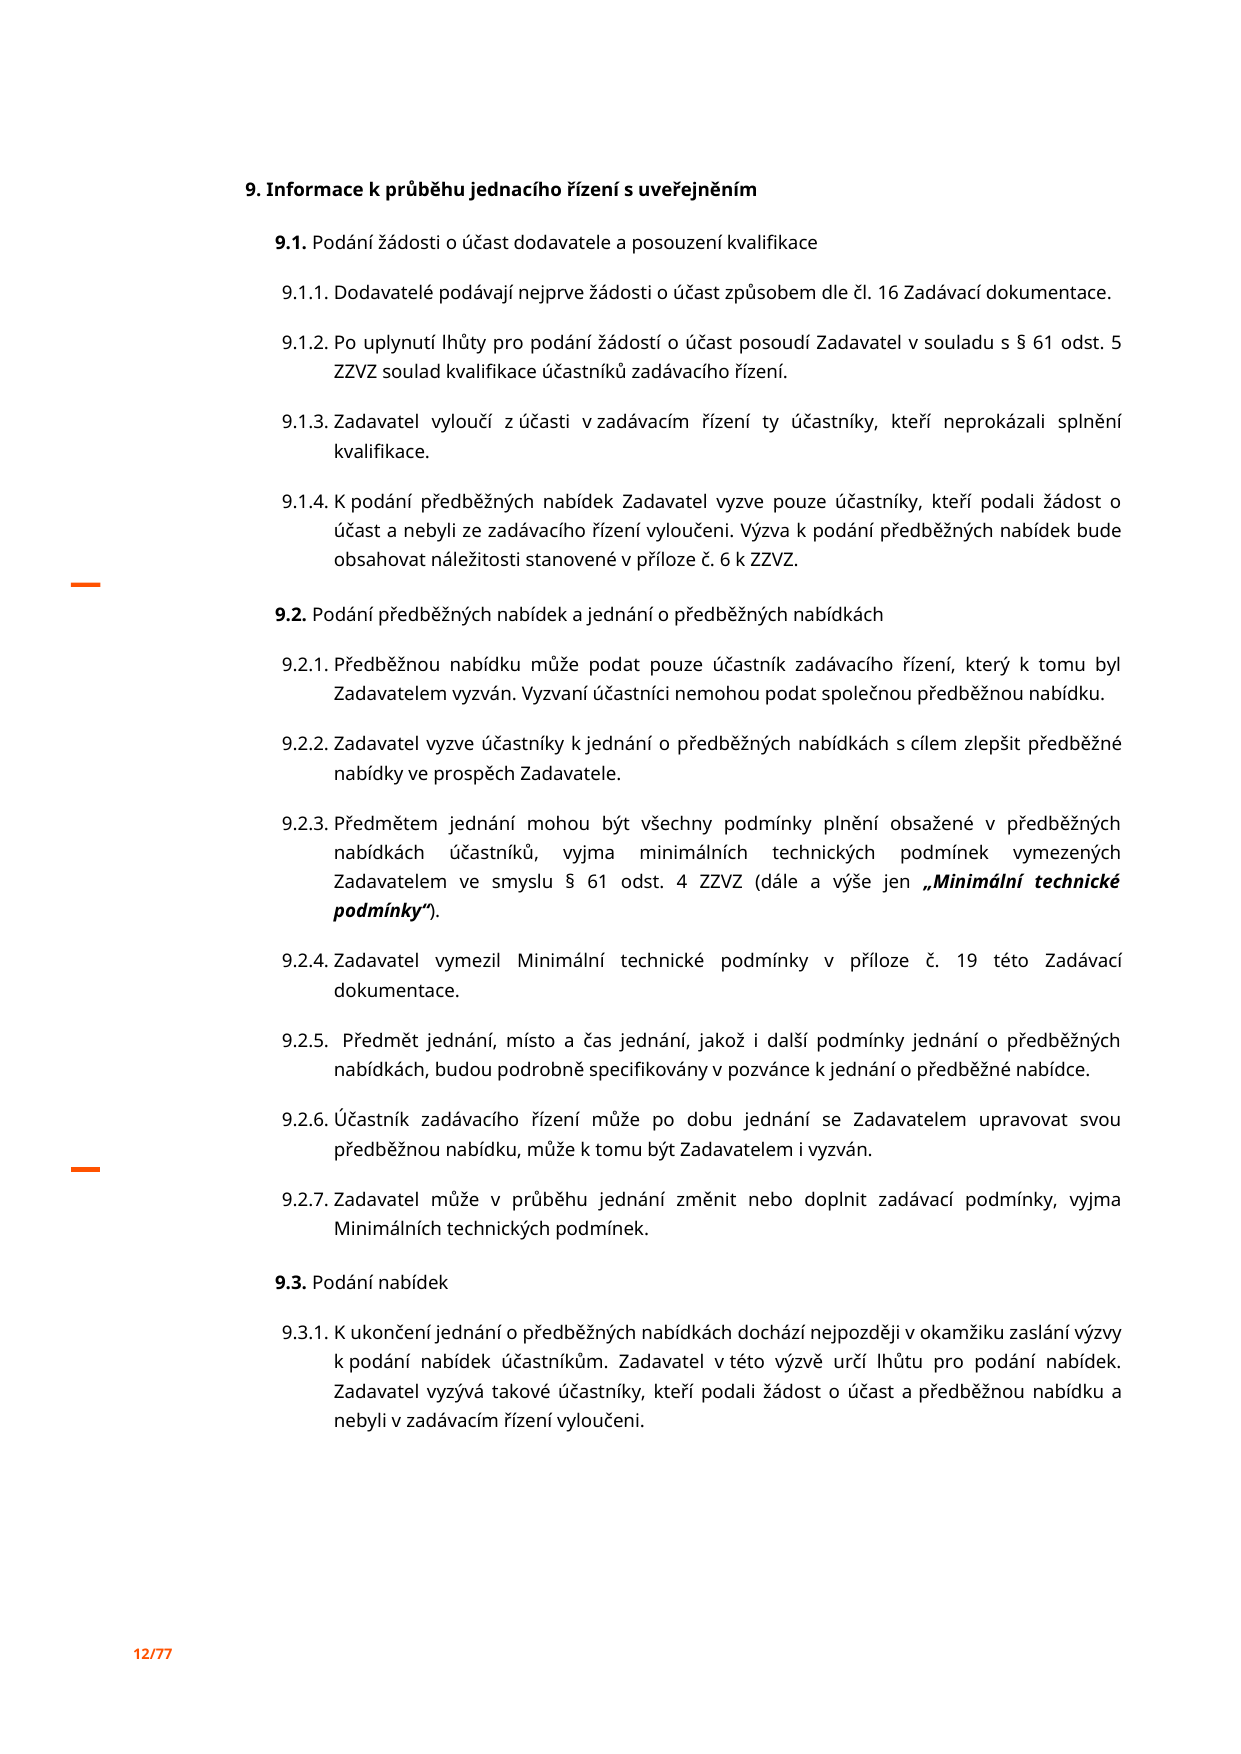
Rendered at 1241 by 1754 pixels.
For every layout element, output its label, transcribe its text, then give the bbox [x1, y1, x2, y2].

text Podání žádosti o účast dodavatele a posouzení kvalifikace [275, 229, 1122, 255]
text K podání předběžných nabídek Zadavatel vyzve pouze účastníky, kteří podali žádost o účast a nebyli ze zadávacího řízení vyloučeni. Výzva k podání předběžných nabídek bude obsahovat náležitosti stanovené v příloze č. 6 k ZZVZ. [334, 488, 1122, 572]
text Podání nabídek [275, 1269, 1122, 1295]
text Podání předběžných nabídek a jednání o předběžných nabídkách [275, 601, 1122, 627]
text Zadavatel vyloučí z účasti v zadávacím řízení ty účastníky, kteří neprokázali splnění kvalifikace. [334, 409, 1122, 464]
text Po uplynutí lhůty pro podání žádostí o účast posoudí Zadavatel v souladu s § 61 odst. 5 ZZVZ soulad kvalifikace účastníků zadávacího řízení. [334, 329, 1122, 384]
text Předmět jednání, místo a čas jednání, jakož i další podmínky jednání o předběžných nabídkách, budou podrobně specifikovány v pozvánce k jednání o předběžné nabídce. [334, 1027, 1122, 1082]
text Informace k průběhu jednacího řízení s uveřejněním [245, 176, 1122, 202]
text Dodavatelé podávají nejprve žádosti o účast způsobem dle čl. 16 Zadávací dokumentace. [334, 279, 1122, 305]
text Předmětem jednání mohou být všechny podmínky plnění obsažené v předběžných nabídkách účastníků, vyjma minimálních technických podmínek vymezených Zadavatelem ve smyslu § 61 odst. 4 ZZVZ (dále a výše jen „Minimální technické podmínky“). [334, 810, 1122, 923]
text K ukončení jednání o předběžných nabídkách dochází nejpozději v okamžiku zaslání výzvy k podání nabídek účastníkům. Zadavatel v této výzvě určí lhůtu pro podání nabídek. Zadavatel vyzývá takové účastníky, kteří podali žádost o účast a předběžnou nabídku a nebyli v zadávacím řízení vyloučeni. [334, 1319, 1122, 1433]
text Účastník zadávacího řízení může po dobu jednání se Zadavatelem upravovat svou předběžnou nabídku, může k tomu být Zadavatelem i vyzván. [334, 1107, 1122, 1161]
text Zadavatel vyzve účastníky k jednání o předběžných nabídkách s cílem zlepšit předběžné nabídky ve prospěch Zadavatele. [334, 731, 1122, 785]
text Předběžnou nabídku může podat pouze účastník zadávacího řízení, který k tomu byl Zadavatelem vyzván. Vyzvaní účastníci nemohou podat společnou předběžnou nabídku. [334, 651, 1122, 706]
text Zadavatel vymezil Minimální technické podmínky v příloze č. 19 této Zadávací dokumentace. [334, 948, 1122, 1003]
text Zadavatel může v průběhu jednání změnit nebo doplnit zadávací podmínky, vyjma Minimálních technických podmínek. [334, 1186, 1122, 1241]
